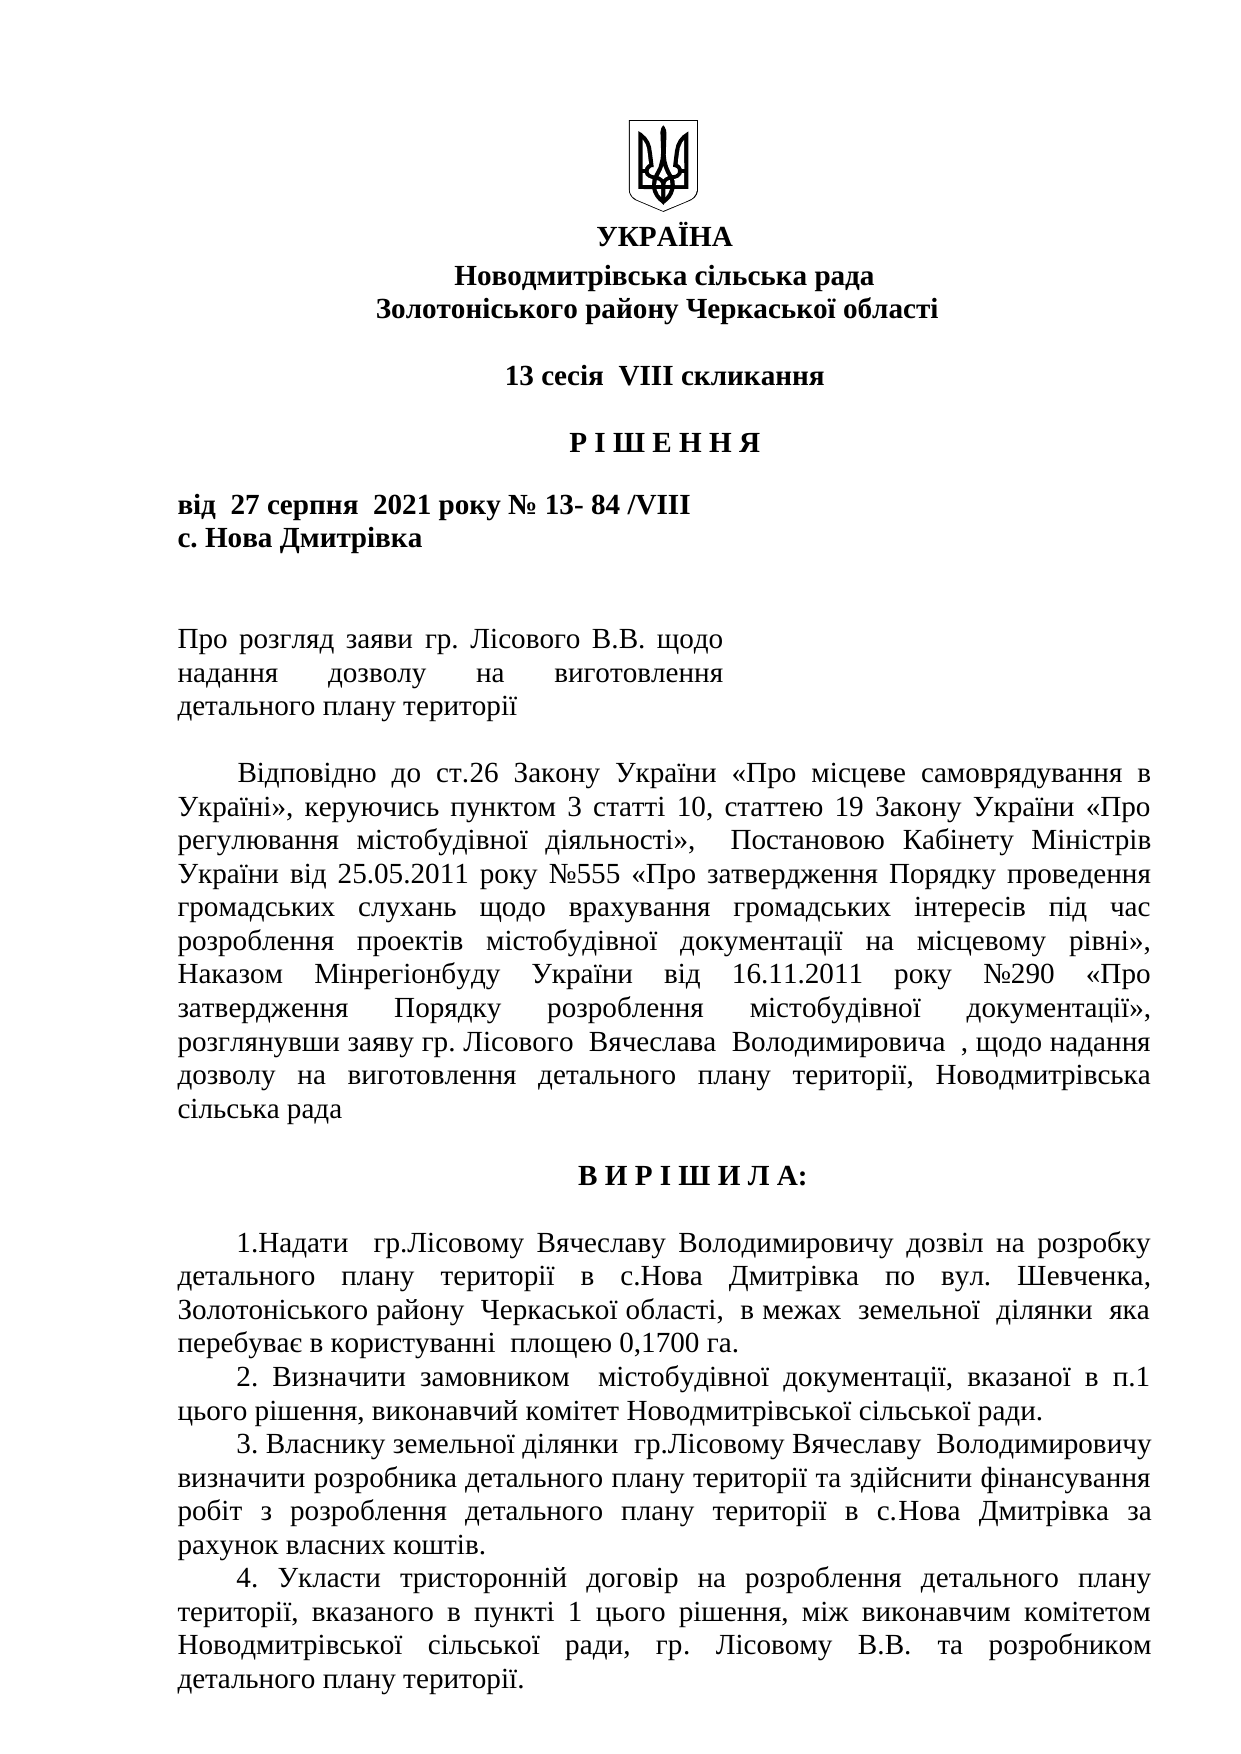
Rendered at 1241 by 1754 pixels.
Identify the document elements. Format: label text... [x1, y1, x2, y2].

text 3. Власнику земельної ділянки гр.Лісовому Вячеславу Володимировичу визначити розробника детального плану території та здійснити фінансування робіт з розроблення детального плану території в с.Нова Дмитрівка за рахунок власних коштів. [177, 1426, 1152, 1560]
text 13 сесія VIІІ скликання [177, 358, 1152, 392]
text Відповідно до ст.26 Закону України «Про місцеве самоврядування в Україні», керуючись пунктом 3 статті 10, статтею 19 Закону України «Про регулювання містобудівної діяльності», Постановою Кабінету Міністрів України від 25.05.2011 року №555 «Про затвердження Порядку проведення громадських слухань щодо врахування громадських інтересів під час розроблення проектів містобудівної документації на місцевому рівні», Наказом Мінрегіонбуду України від 16.11.2011 року №290 «Про затвердження Порядку розроблення містобудівної документації», розглянувши заяву гр. Лісового Вячеслава Володимировича , щодо надання дозволу на виготовлення детального плану території, Новодмитрівська сільська рада [177, 755, 1152, 1124]
text Новодмитрівська сільська рада [177, 258, 1152, 291]
text с. Нова Дмитрівка [177, 521, 1152, 554]
text від 27 серпня 2021 року № 13- 84 /VІІІ [177, 487, 1152, 521]
text Про розгляд заяви гр. Лісового В.В. щодо надання дозволу на виготовлення детального плану території [177, 621, 723, 722]
text 4. Укласти тристоронній договір на розроблення детального плану території, вказаного в пункті 1 цього рішення, між виконавчим комітетом Новодмитрівської сільської ради, гр. Лісовому В.В. та розробником детального плану території. [177, 1560, 1152, 1694]
text Золотоніського району Черкаської області [177, 291, 1137, 325]
text 1.Надати гр.Лісовому Вячеславу Володимировичу дозвіл на розробку детального плану території в с.Нова Дмитрівка по вул. Шевченка, Золотоніського району Черкаської області, в межах земельної ділянки яка перебуває в користуванні площею 0,1700 га. [177, 1225, 1152, 1359]
text 2. Визначити замовником містобудівної документації, вказаної в п.1 цього рішення, виконавчий комітет Новодмитрівської сільської ради. [177, 1359, 1152, 1426]
text УКРАЇНА [177, 219, 1152, 253]
text В И Р І Ш И Л А: [177, 1158, 1152, 1191]
text Р І Ш Е Н Н Я [177, 425, 1152, 459]
